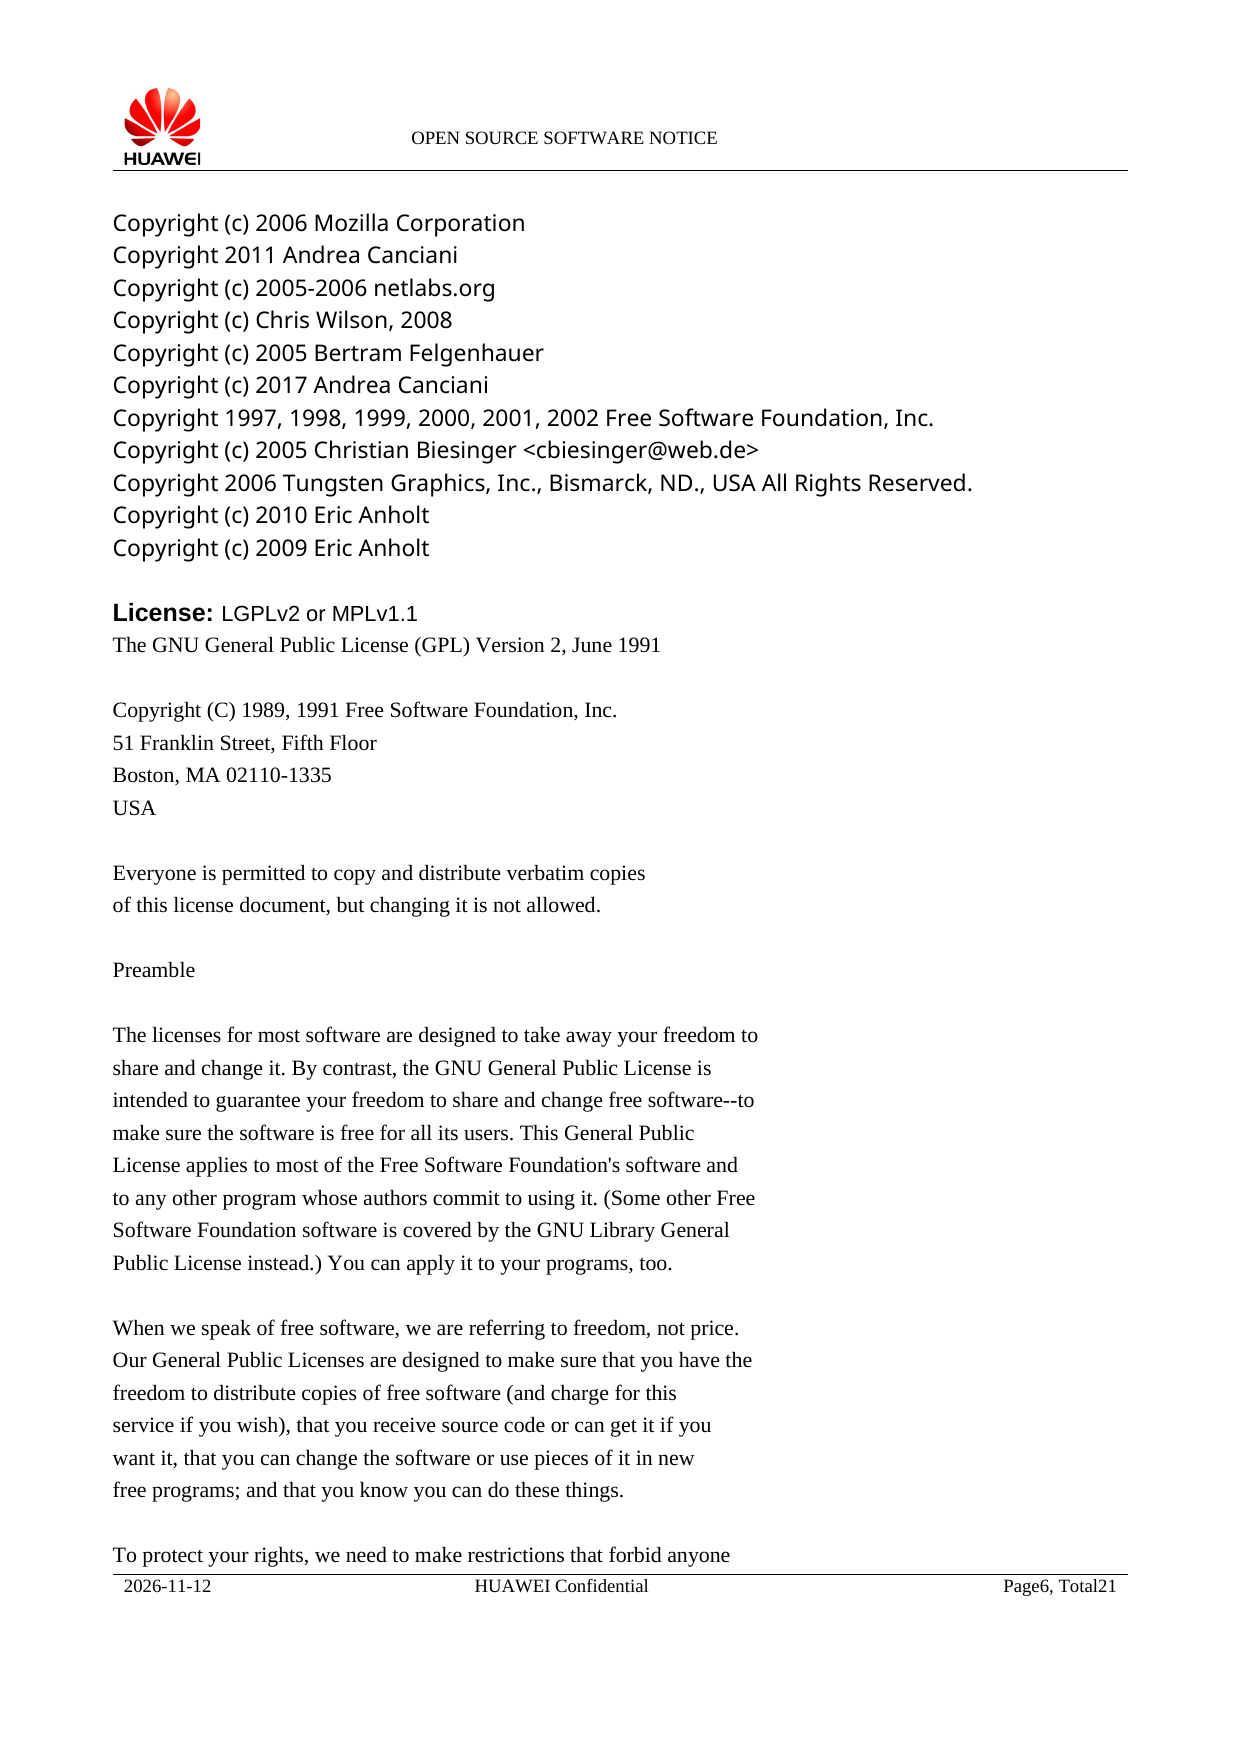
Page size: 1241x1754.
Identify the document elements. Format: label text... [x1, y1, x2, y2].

text License: LGPLv2 or MPLv1.1 [112, 596, 1128, 629]
picture [124, 88, 201, 165]
